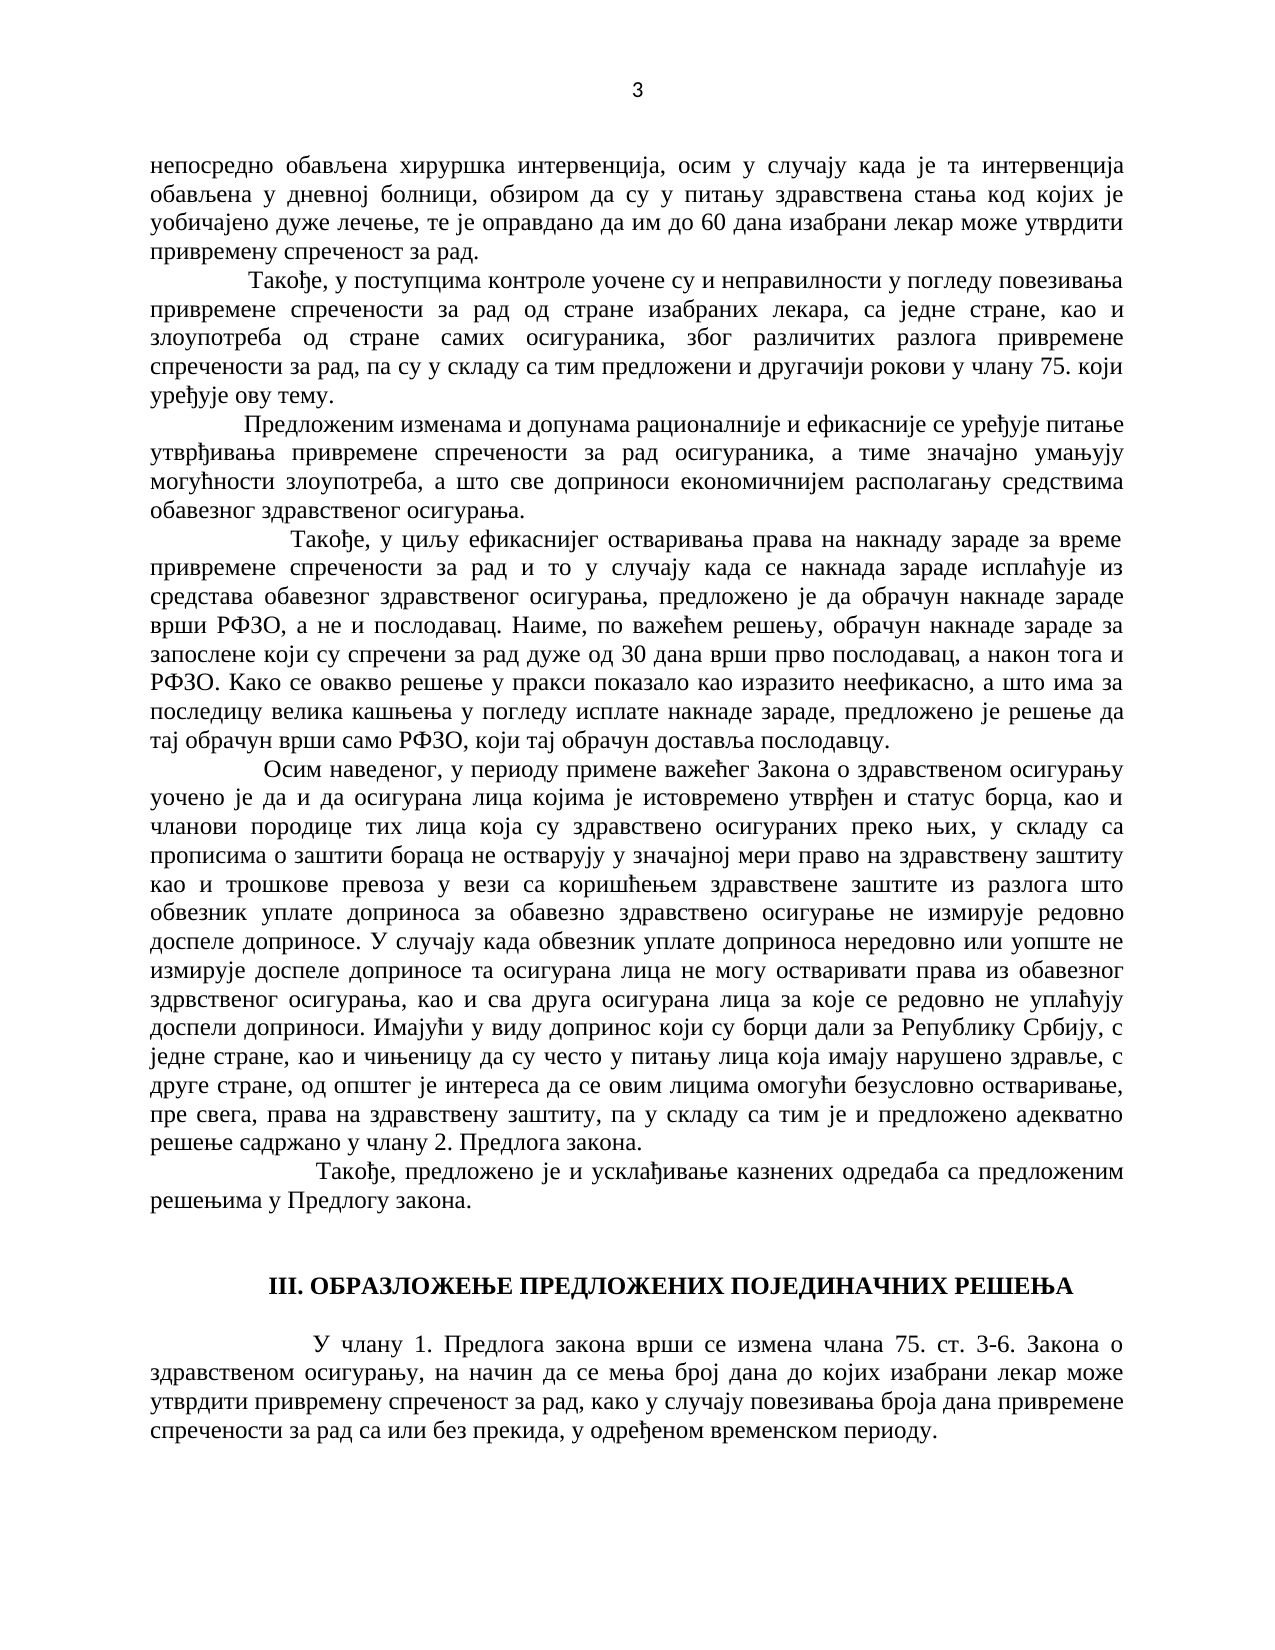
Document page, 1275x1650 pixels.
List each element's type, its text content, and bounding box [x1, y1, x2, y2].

text Такође, у циљу ефикаснијег остваривања права на накнаду зараде за време привремене спречености за рад и то у случају када се накнада зараде исплаћује из средстава обавезног здравственог осигурања, предложено је да обрачун накнаде зараде врши РФЗО, а не и послодавац. Наиме, по важећем решењу, обрачун накнаде зараде за запослене који су спречени за рад дуже од 30 дана врши прво послодавац, а након тога и РФЗО. Како се овакво решење у пракси показало као изразито неефикасно, а што има за последицу велика кашњења у погледу исплате накнаде зараде, предложено је решење да тај обрачун врши само РФЗО, који тај обрачун доставља послодавцу. [150, 524, 1125, 754]
text Предложеним изменама и допунама рационалније и ефикасније се уређује питање утврђивања привремене спречености за рад осигураника, а тиме значајно умањују могућности злоупотреба, а што све доприноси економичнијем располагању средствима обавезног здравственог осигурања. [150, 409, 1125, 524]
text Такође, у поступцима контроле уочене су и неправилности у погледу повезивања привремене спречености за рад од стране изабраних лекара, са једне стране, као и злоупотреба од стране самих осигураника, због различитих разлога привремене спречености за рад, па су у складу са тим предложени и другачији рокови у члану 75. који уређује ову тему. [150, 265, 1125, 409]
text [150, 150, 1125, 265]
text III. ОБРАЗЛОЖЕЊЕ ПРЕДЛОЖЕНИХ ПОЈЕДИНАЧНИХ РЕШЕЊА [150, 1271, 1125, 1300]
text Осим наведеног, у периоду примене важећег Закона о здравственом осигурању уочено је да и да осигурана лица којима је истовремено утврђен и статус борца, као и чланови породице тих лица која су здравствено осигураних преко њих, у складу са прописима о заштити бораца не остварују у значајној мери право на здравствену заштиту као и трошкове превоза у вези са коришћењем здравствене заштите из разлога што обвезник уплате доприноса за обавезно здравствено осигурање не измирује редовно доспеле доприносе. У случају када обвезник уплате доприноса нередовно или уопште не измирује доспеле доприносе та осигурана лица не могу остваривати права из обавезног здрвственог осигурања, као и сва друга осигурана лица за које се редовно не уплаћују доспели доприноси. Имајући у виду допринос који су борци дали за Републику Србију, с једне стране, као и чињеницу да су често у питању лица која имају нарушено здравље, с друге стране, од општег је интереса да се овим лицима омогући безусловно остваривање, пре свега, права на здравствену заштиту, па у складу са тим је и предложено адекватно решење садржано у члану 2. Предлога закона. [150, 754, 1125, 1156]
text У члану 1. Предлога закона врши се измена члана 75. ст. 3-6. Закона о здравственом осигурању, на начин да се мења број дана до којих изабрани лекар може утврдити привремену спреченост за рад, како у случају повезивања броја дана привремене спречености за рад са или без прекида, у одређеном временском периоду. [150, 1329, 1125, 1444]
text Такође, предложено је и усклађивање казнених одредаба са предложеним решењима у Предлогу закона. [150, 1156, 1125, 1214]
